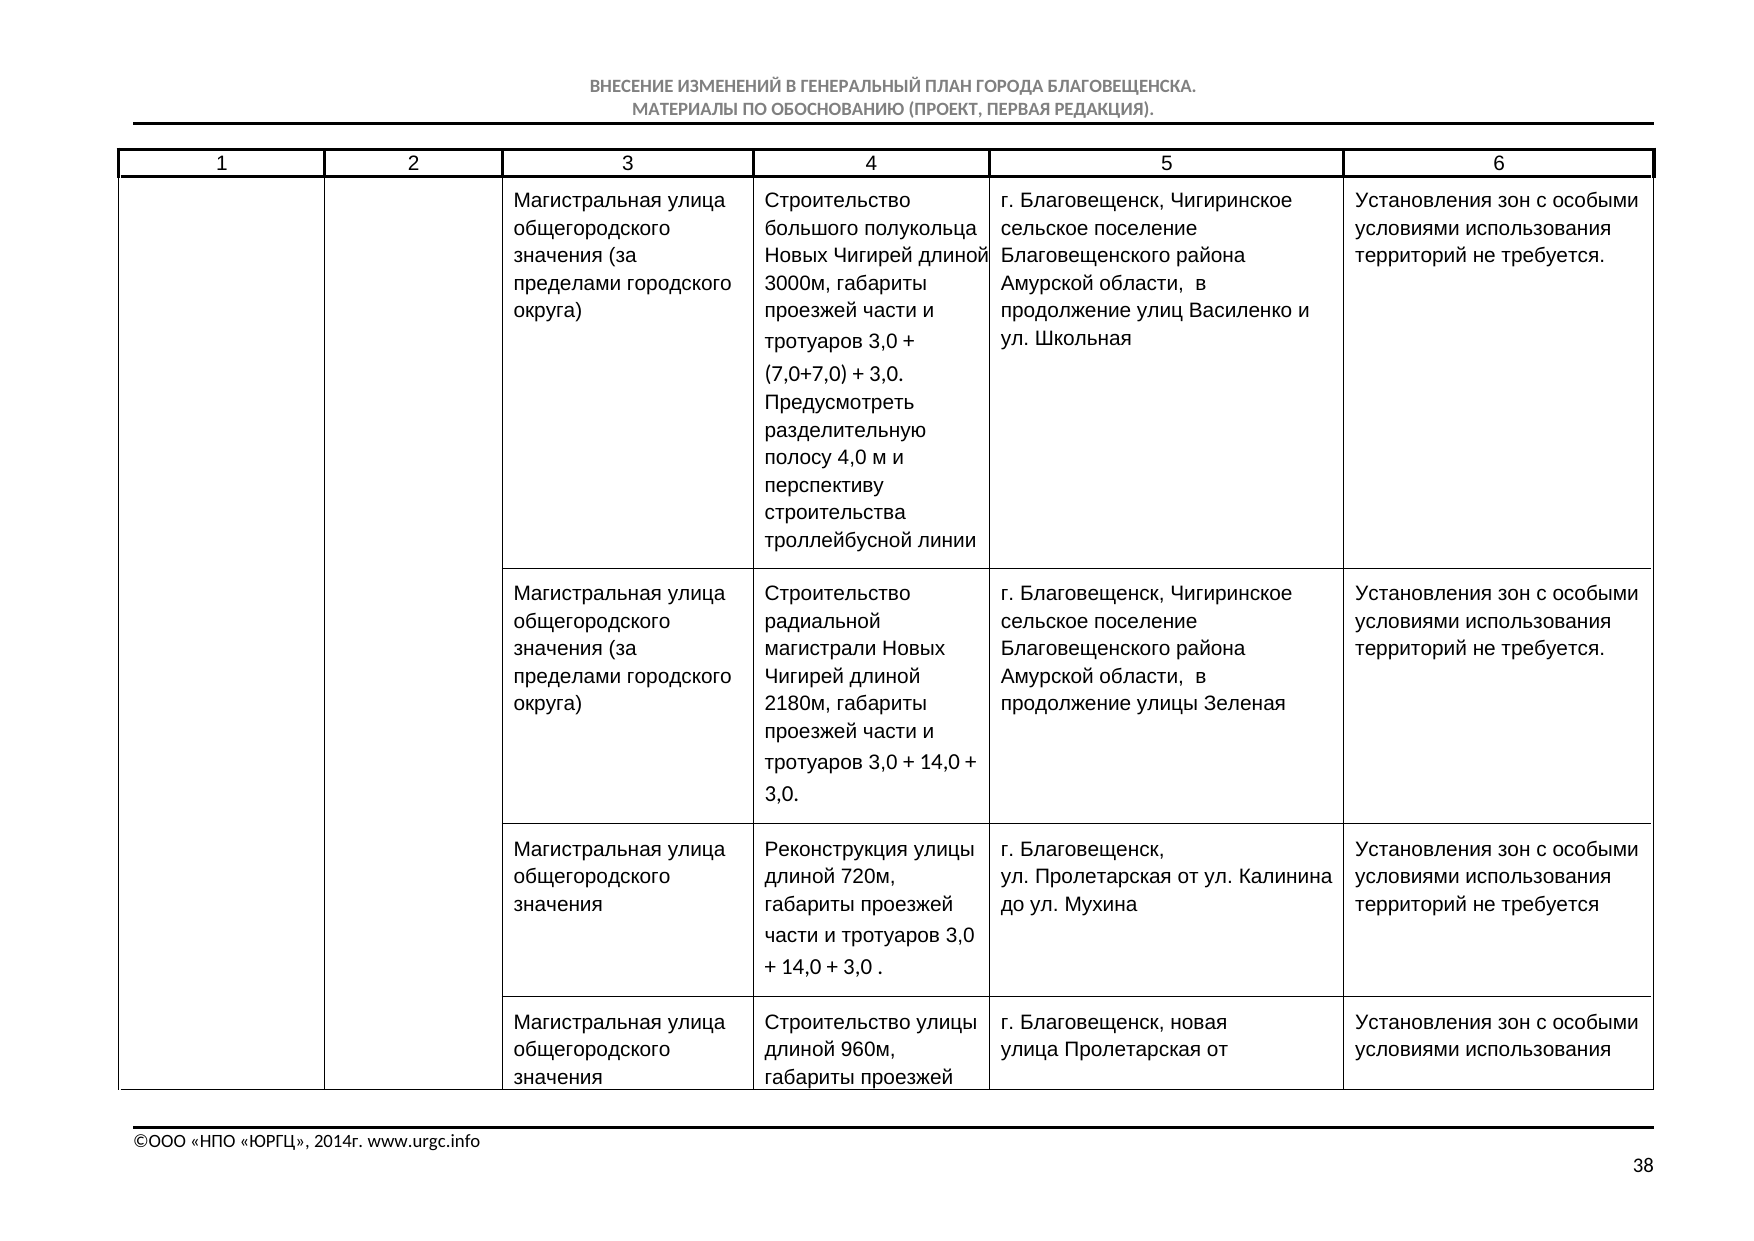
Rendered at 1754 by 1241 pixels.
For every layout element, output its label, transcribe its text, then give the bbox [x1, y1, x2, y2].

table_cell Магистральная улица общегородского значения (за пределами городского округа) [503, 569, 753, 823]
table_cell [503, 178, 753, 568]
table_header 5 [991, 151, 1342, 175]
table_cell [503, 997, 753, 1088]
table_cell г. Благовещенск, Чигиринское сельское поселение Благовещенского района Амурской области, в продолжение улиц Василенко и ул. Школьная [990, 178, 1343, 568]
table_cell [1344, 996, 1653, 1088]
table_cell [990, 997, 1343, 1088]
table_cell Строительство большого полукольца Новых Чигирей длиной 3000м, габариты проезжей части и тротуаров 3,0 + (7,0+7,0) + 3,0. Предусмотреть разделительную полосу 4,0 м и перспективу строительства троллейбусной линии [754, 178, 989, 568]
table_cell Установления зон с особыми условиями использования территорий не требуется [1344, 823, 1653, 996]
table_cell Строительство радиальной магистрали Новых Чигирей длиной 2180м, габариты проезжей части и тротуаров 3,0 + 14,0 + 3,0. [754, 569, 989, 823]
table_cell Реконструкция улицы длиной 720м, габариты проезжей части и тротуаров 3,0 + 14,0 + 3,0 . [754, 824, 989, 996]
table_header 2 [326, 151, 501, 175]
table_header 1 [120, 151, 323, 175]
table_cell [1344, 175, 1653, 568]
table_cell г. Благовещенск, ул. Пролетарская от ул. Калинина до ул. Мухина [990, 824, 1343, 996]
table_cell Магистральная улица общегородского значения [503, 824, 753, 996]
table_header 4 [755, 151, 988, 175]
table_cell Установления зон с особыми условиями использования территорий не требуется. [1344, 568, 1653, 823]
table_cell г. Благовещенск, Чигиринское сельское поселение Благовещенского района Амурской области, в продолжение улицы Зеленая [990, 569, 1343, 823]
table_header 3 [504, 151, 752, 175]
table_header 6 [1345, 151, 1652, 175]
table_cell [754, 997, 989, 1088]
